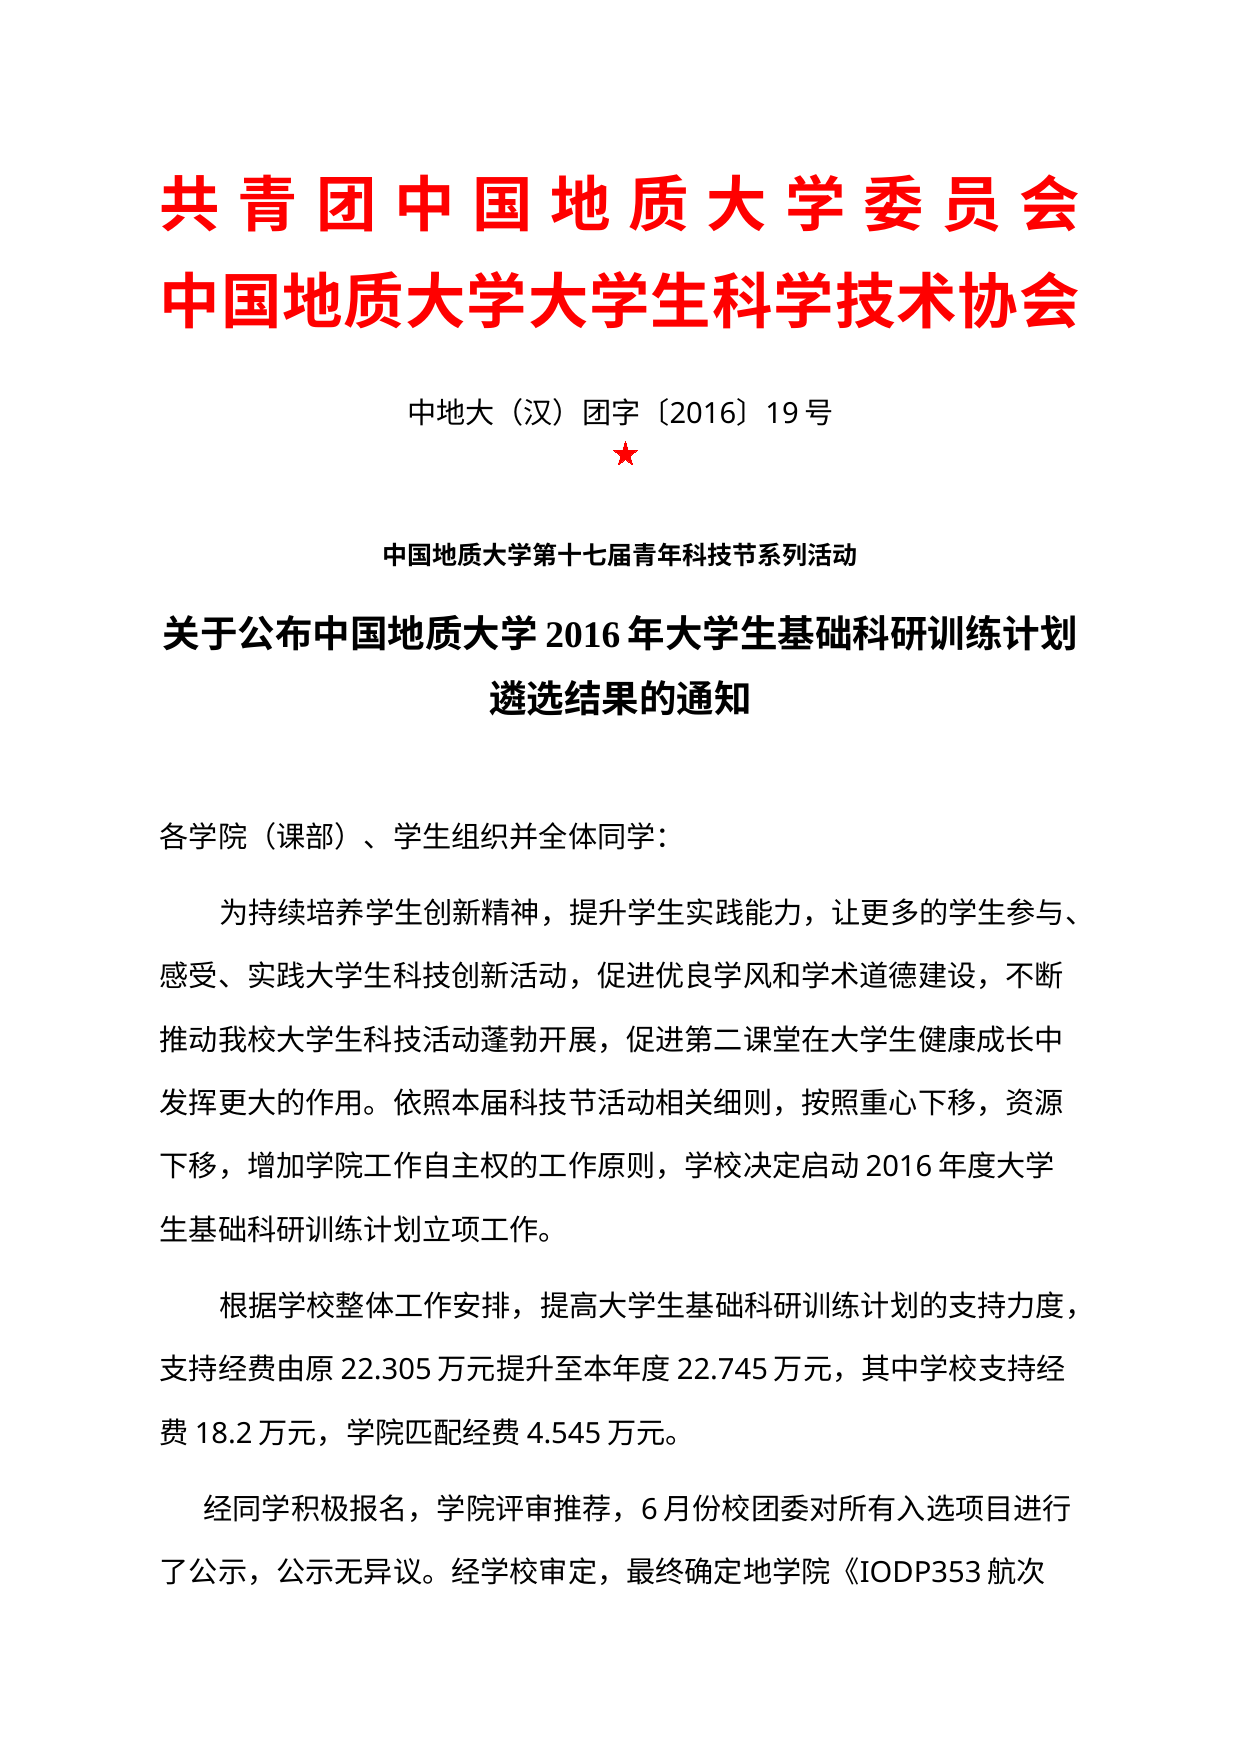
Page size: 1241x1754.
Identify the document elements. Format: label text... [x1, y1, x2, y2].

text 中地大（汉）团字〔2016〕19号 [159, 379, 1081, 444]
text 共青团中国地质大学委员会 [159, 151, 1081, 249]
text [159, 1486, 1081, 1591]
text 中国地质大学第十七届青年科技节系列活动 [159, 521, 1081, 586]
text 关于公布中国地质大学2016年大学生基础科研训练计划遴选结果的通知 [159, 599, 1081, 729]
text 为持续培养学生创新精神，提升学生实践能力，让更多的学生参与、感受、实践大学生科技创新活动，促进优良学风和学术道德建设，不断推动我校大学生科技活动蓬勃开展，促进第二课堂在大学生健康成长中发挥更大的作用。依照本届科技节活动相关细则，按照重心下移，资源下移，增加学院工作自主权的工作原则，学校决定启动2016年度大学生基础科研训练计划立项工作。 [159, 889, 1081, 1249]
text 中国地质大学大学生科学技术协会 [159, 249, 1081, 346]
text 各学院（课部）、学生组织并全体同学： [159, 813, 1081, 856]
text 根据学校整体工作安排，提高大学生基础科研训练计划的支持力度，支持经费由原22.305万元提升至本年度22.745万元，其中学校支持经费18.2万元，学院匹配经费4.545万元。 [159, 1282, 1081, 1452]
